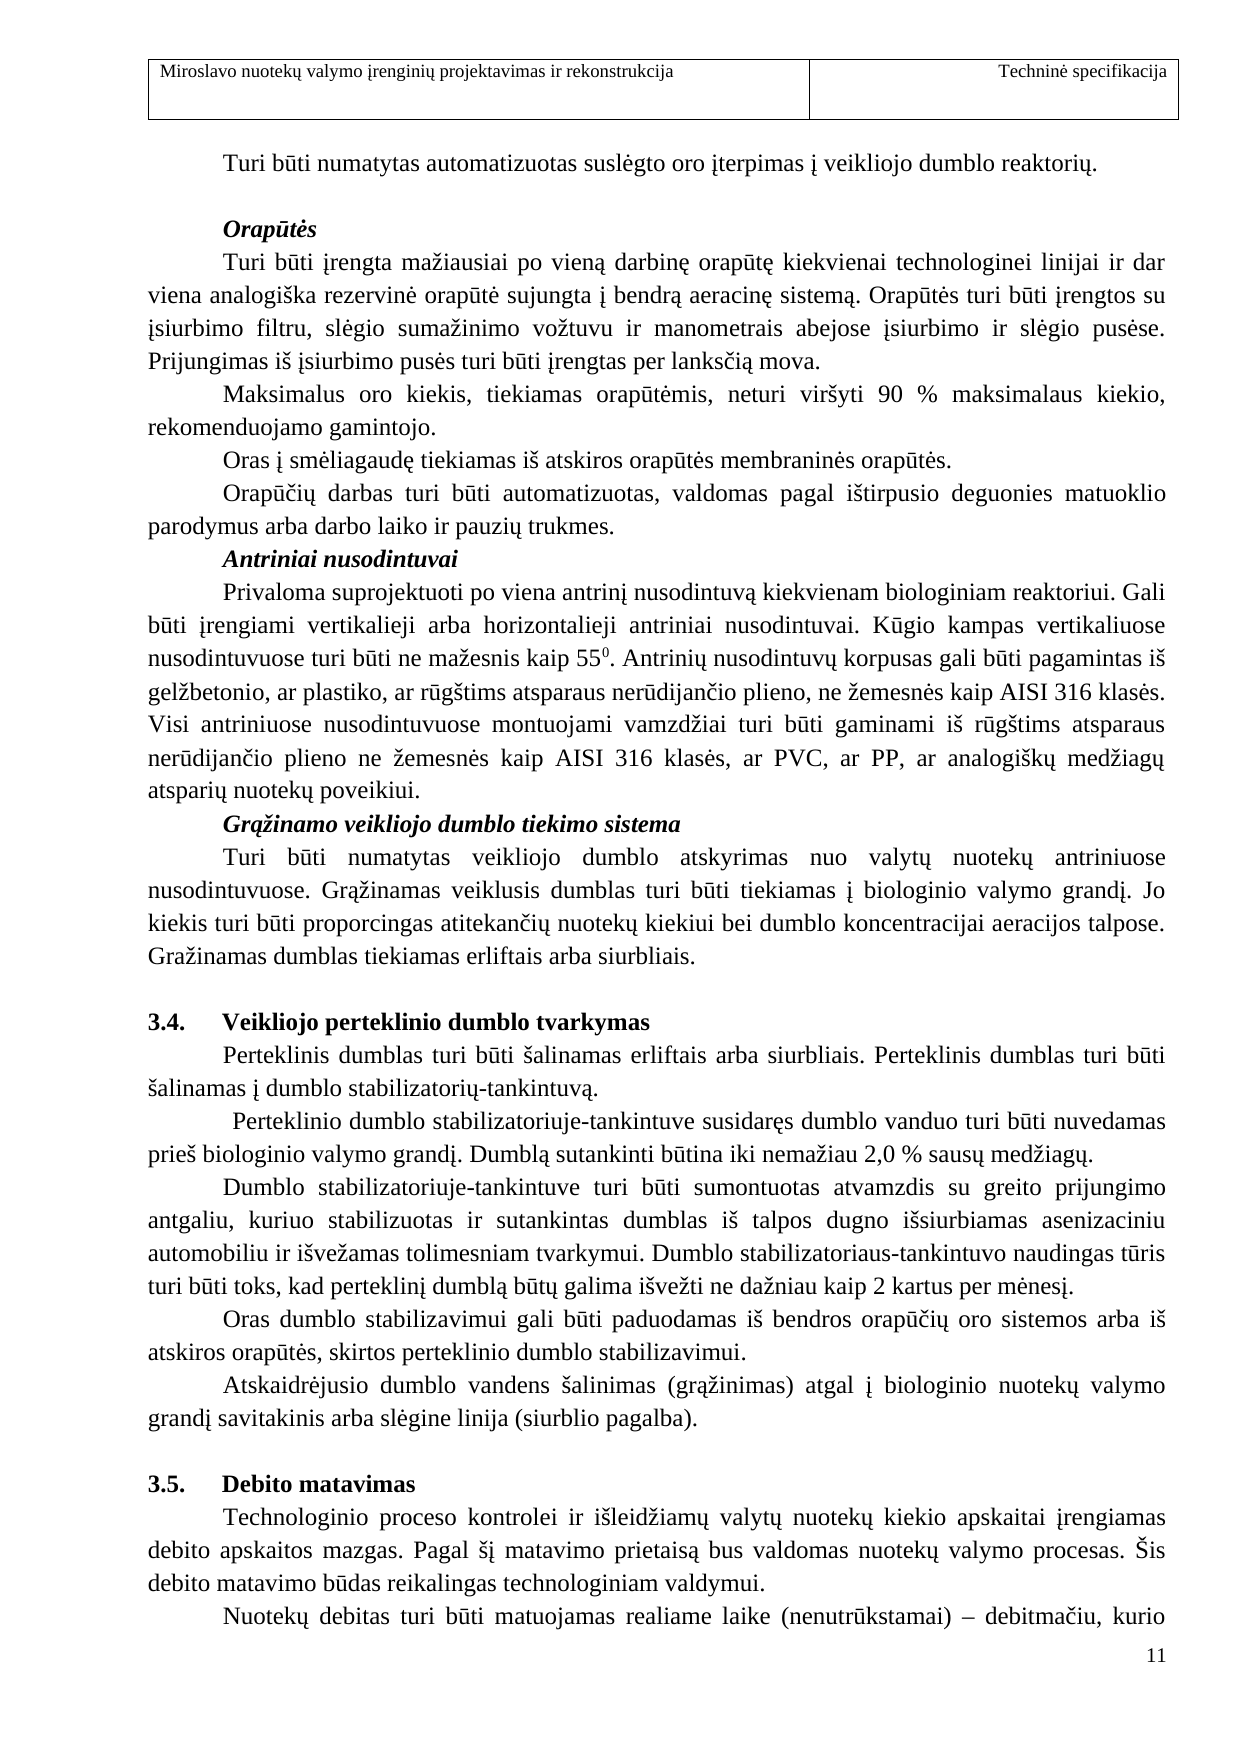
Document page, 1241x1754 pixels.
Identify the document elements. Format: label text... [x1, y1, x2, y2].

text Perteklinis dumblas turi būti šalinamas erliftais arba siurbliais. Perteklinis dumblas turi būti šalinamas į dumblo stabilizatorių-tankintuvą. [148, 1040, 1167, 1102]
text Grąžinamo veikliojo dumblo tiekimo sistema [148, 809, 1167, 837]
text Orapūtės [148, 214, 1167, 243]
text Antriniai nusodintuvai [148, 544, 1167, 573]
text Technologinio proceso kontrolei ir išleidžiamų valytų nuotekų kiekio apskaitai įrengiamas debito apskaitos mazgas. Pagal šį matavimo prietaisą bus valdomas nuotekų valymo procesas. Šis debito matavimo būdas reikalingas technologiniam valdymui. [148, 1502, 1167, 1597]
text Perteklinio dumblo stabilizatoriuje-tankintuve susidaręs dumblo vanduo turi būti nuvedamas prieš biologinio valymo grandį. Dumblą sutankinti būtina iki nemažiau 2,0 % sausų medžiagų. [148, 1106, 1167, 1168]
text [148, 1601, 1167, 1630]
subtitle Debito matavimas [148, 1469, 1167, 1498]
text Oras dumblo stabilizavimui gali būti paduodamas iš bendros orapūčių oro sistemos arba iš atskiros orapūtės, skirtos perteklinio dumblo stabilizavimui. [148, 1304, 1167, 1366]
text Oras į smėliagaudę tiekiamas iš atskiros orapūtės membraninės orapūtės. [148, 445, 1167, 474]
text Dumblo stabilizatoriuje-tankintuve turi būti sumontuotas atvamzdis su greito prijungimo antgaliu, kuriuo stabilizuotas ir sutankintas dumblas iš talpos dugno išsiurbiamas asenizaciniu automobiliu ir išvežamas tolimesniam tvarkymui. Dumblo stabilizatoriaus-tankintuvo naudingas tūris turi būti toks, kad perteklinį dumblą būtų galima išvežti ne dažniau kaip 2 kartus per mėnesį. [148, 1172, 1167, 1300]
text Atskaidrėjusio dumblo vandens šalinimas (grąžinimas) atgal į biologinio nuotekų valymo grandį savitakinis arba slėgine linija (siurblio pagalba). [148, 1370, 1167, 1432]
text Turi būti įrengta mažiausiai po vieną darbinę orapūtę kiekvienai technologinei linijai ir dar viena analogiška rezervinė orapūtė sujungta į bendrą aeracinę sistemą. Orapūtės turi būti įrengtos su įsiurbimo filtru, slėgio sumažinimo vožtuvu ir manometrais abejose įsiurbimo ir slėgio pusėse. Prijungimas iš įsiurbimo pusės turi būti įrengtas per lanksčią mova. [148, 247, 1167, 375]
text Maksimalus oro kiekis, tiekiamas orapūtėmis, neturi viršyti 90 % maksimalaus kiekio, rekomenduojamo gamintojo. [148, 379, 1167, 441]
text Orapūčių darbas turi būti automatizuotas, valdomas pagal ištirpusio deguonies matuoklio parodymus arba darbo laiko ir pauzių trukmes. [148, 478, 1167, 540]
text Privaloma suprojektuoti po viena antrinį nusodintuvą kiekvienam biologiniam reaktoriui. Gali būti įrengiami vertikalieji arba horizontalieji antriniai nusodintuvai. Kūgio kampas vertikaliuose nusodintuvuose turi būti ne mažesnis kaip 550. Antrinių nusodintuvų korpusas gali būti pagamintas iš gelžbetonio, ar plastiko, ar rūgštims atsparaus nerūdijančio plieno, ne žemesnės kaip AISI 316 klasės. Visi antriniuose nusodintuvuose montuojami vamzdžiai turi būti gaminami iš rūgštims atsparaus nerūdijančio plieno ne žemesnės kaip AISI 316 klasės, ar PVC, ar PP, ar analogiškų medžiagų atsparių nuotekų poveikiui. [148, 577, 1167, 804]
text Turi būti numatytas automatizuotas suslėgto oro įterpimas į veikliojo dumblo reaktorių. [148, 148, 1167, 177]
subtitle Veikliojo perteklinio dumblo tvarkymas [148, 1007, 1167, 1036]
text Turi būti numatytas veikliojo dumblo atskyrimas nuo valytų nuotekų antriniuose nusodintuvuose. Grąžinamas veiklusis dumblas turi būti tiekiamas į biologinio valymo grandį. Jo kiekis turi būti proporcingas atitekančių nuotekų kiekiui bei dumblo koncentracijai aeracijos talpose. Gražinamas dumblas tiekiamas erliftais arba siurbliais. [148, 842, 1167, 969]
